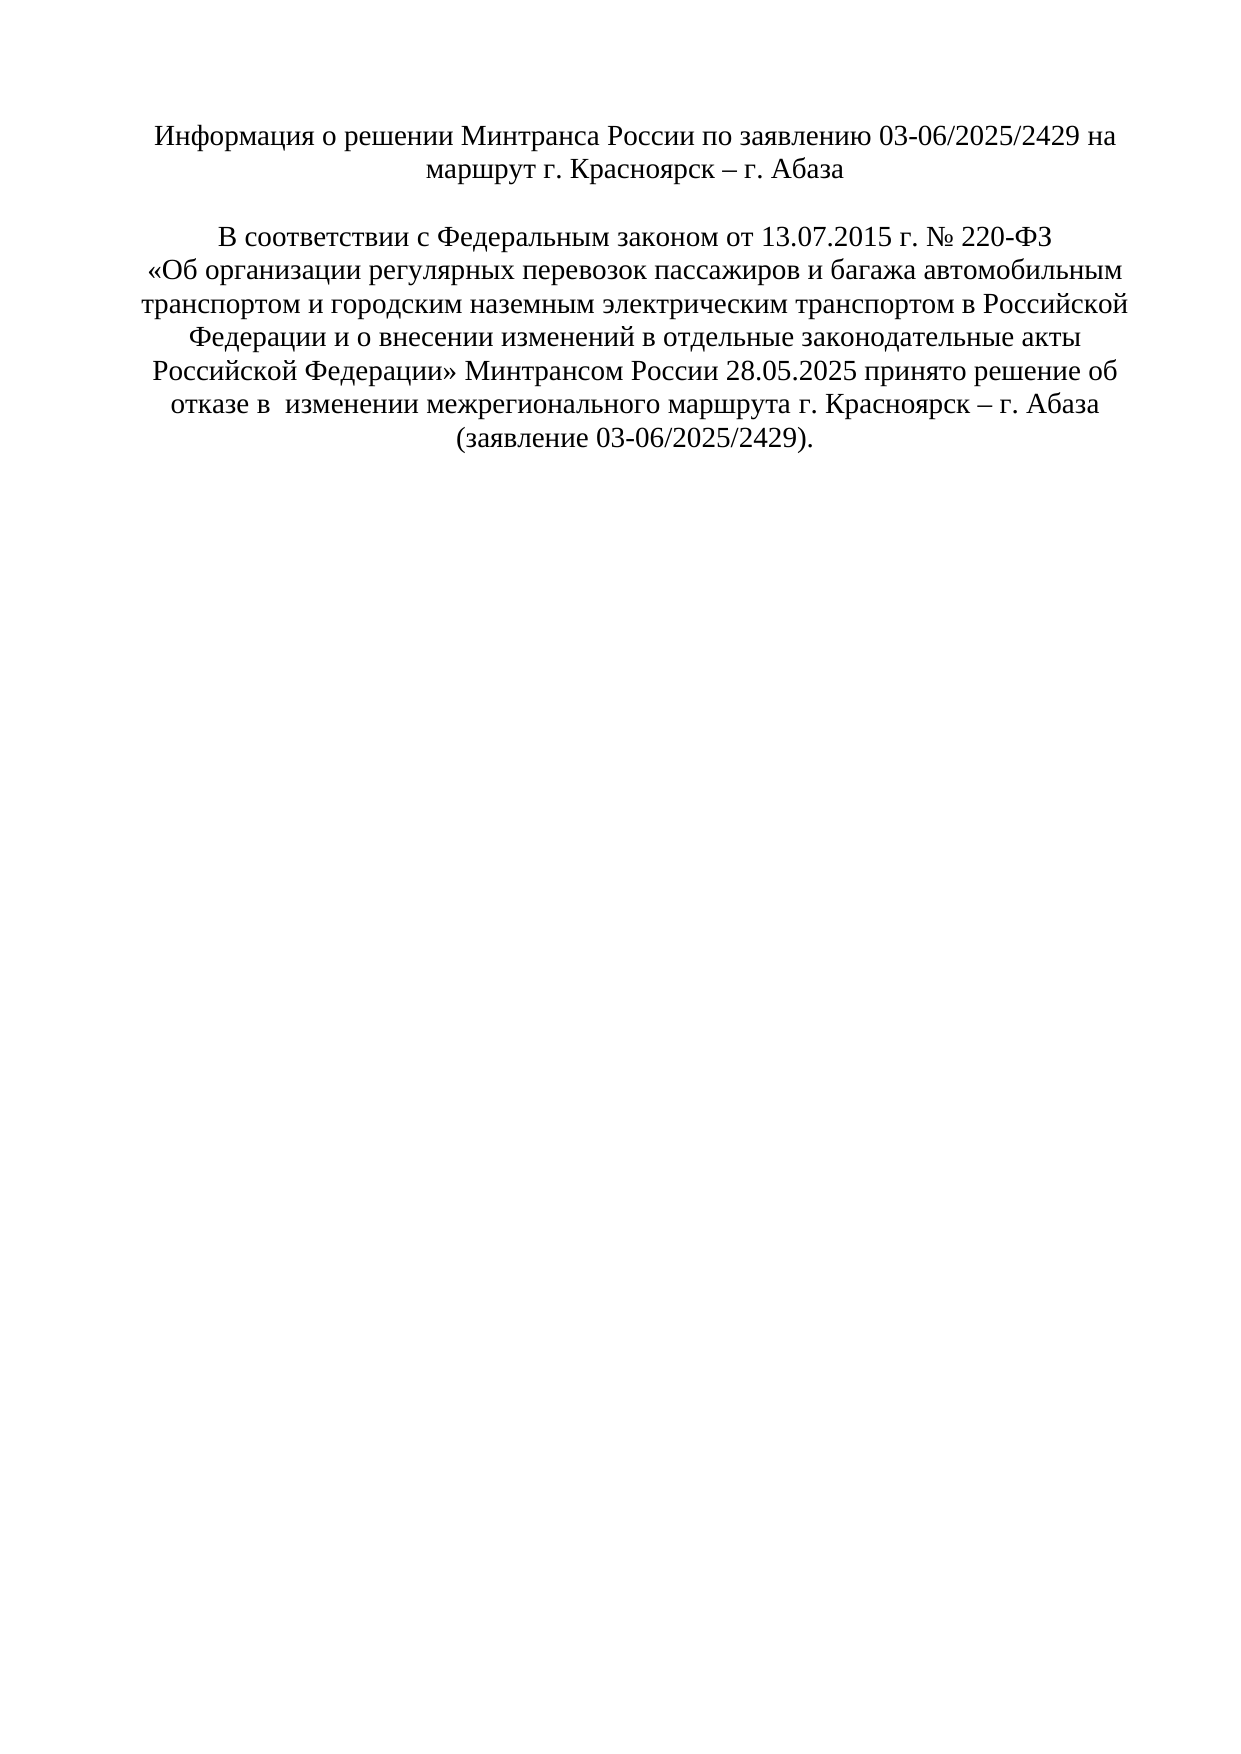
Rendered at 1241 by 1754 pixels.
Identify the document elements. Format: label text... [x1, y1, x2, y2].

text В соответствии с Федеральным законом от 13.07.2015 г. № 220-ФЗ «Об организации регулярных перевозок пассажиров и багажа автомобильным транспортом и городским наземным электрическим транспортом в Российской Федерации и о внесении изменений в отдельные законодательные акты Российской Федерации» Минтрансом России 28.05.2025 принято решение об отказе в изменении межрегионального маршрута г. Красноярск – г. Абаза (заявление 03-06/2025/2429). [118, 219, 1152, 453]
text Информация о решении Минтранса России по заявлению 03-06/2025/2429 на маршрут г. Красноярск – г. Абаза [118, 118, 1152, 185]
